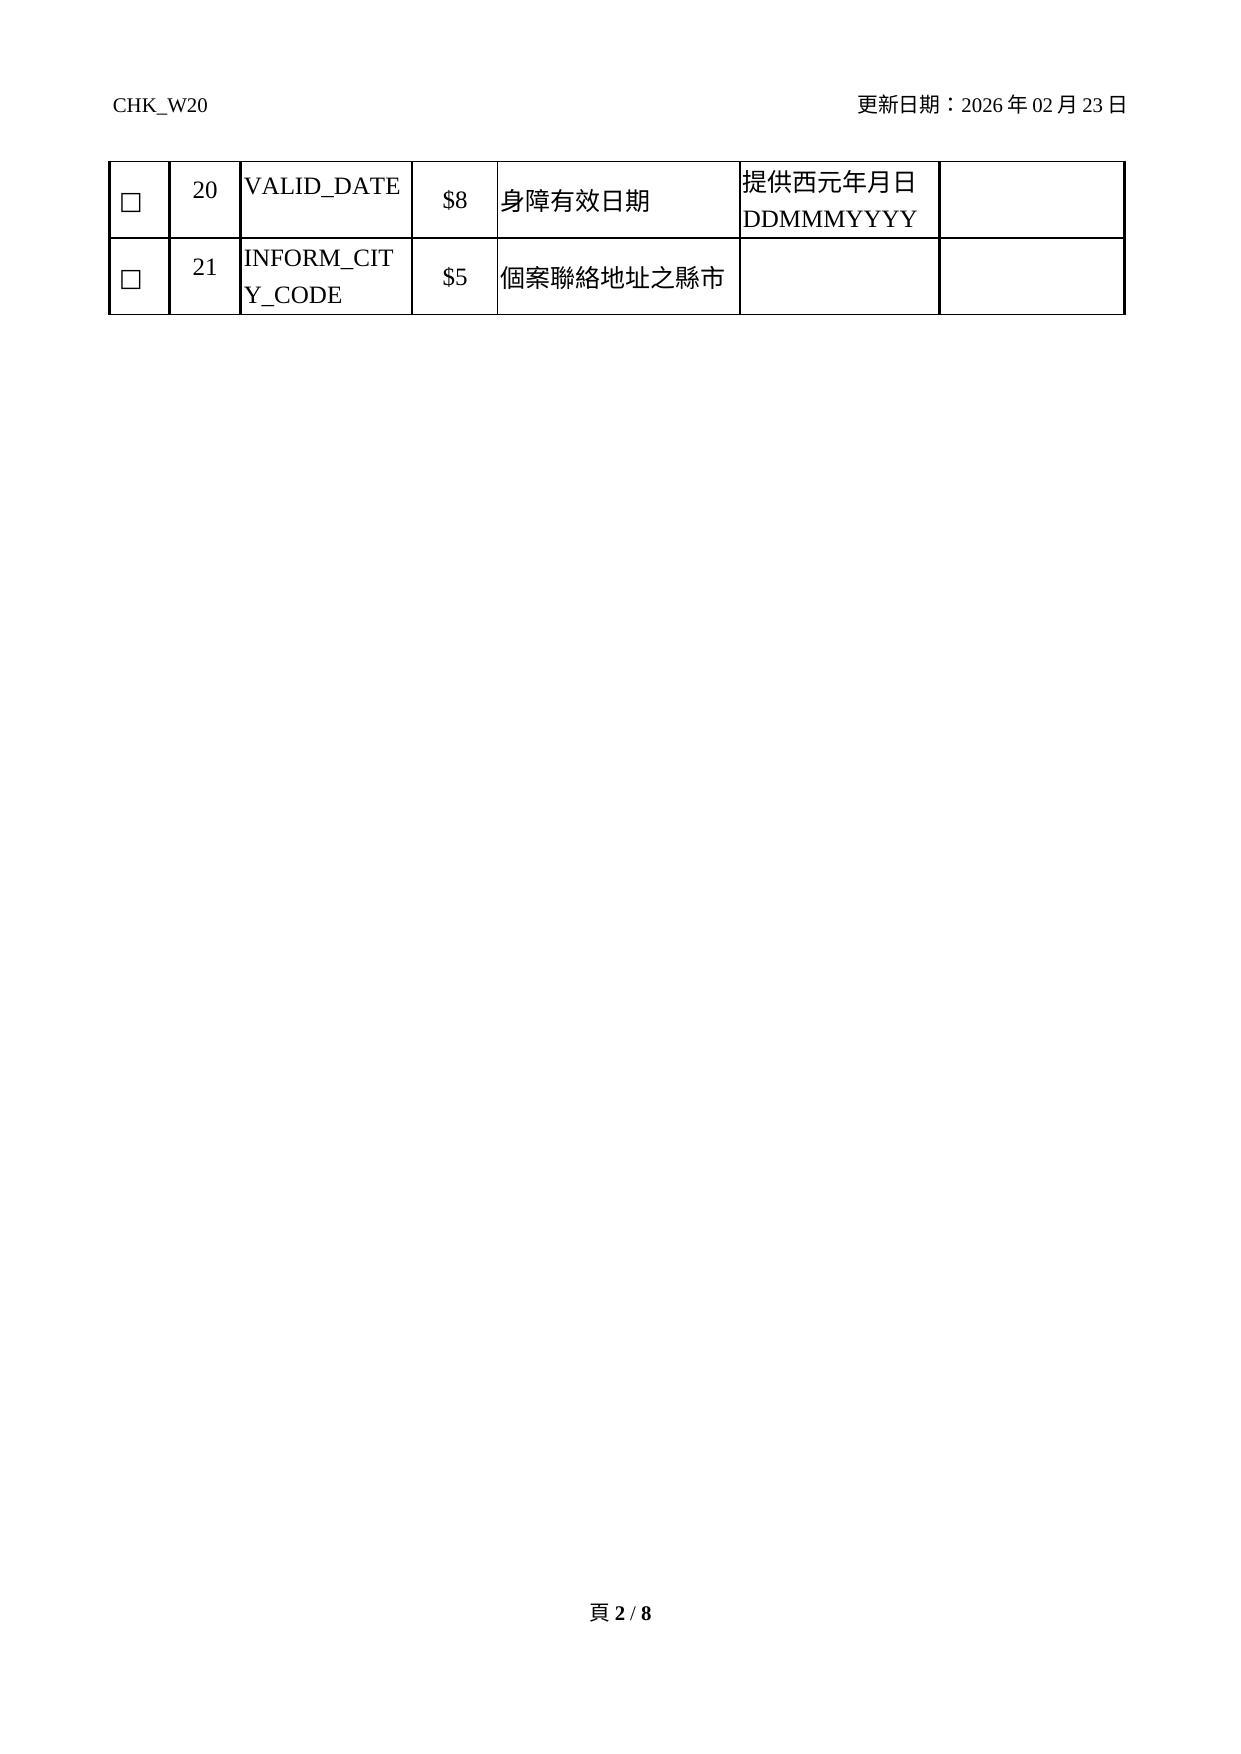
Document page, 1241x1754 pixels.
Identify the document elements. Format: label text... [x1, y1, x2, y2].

table_cell $5 [413, 239, 497, 314]
table_cell 提供西元年月日DDMMMYYYY [741, 162, 938, 237]
table_cell VALID_DATE [242, 162, 411, 237]
table_cell 20 [171, 162, 239, 237]
table_cell 個案聯絡地址之縣市 [498, 239, 739, 314]
table_cell INFORM_CITY_CODE [242, 239, 411, 314]
table_cell [941, 239, 1123, 314]
table_cell 身障有效日期 [498, 162, 739, 237]
table_cell [941, 162, 1123, 237]
table_cell 21 [171, 239, 239, 314]
table_cell [741, 239, 938, 314]
table_cell □ [111, 239, 168, 314]
table_cell □ [111, 162, 168, 237]
table_cell $8 [413, 162, 497, 237]
